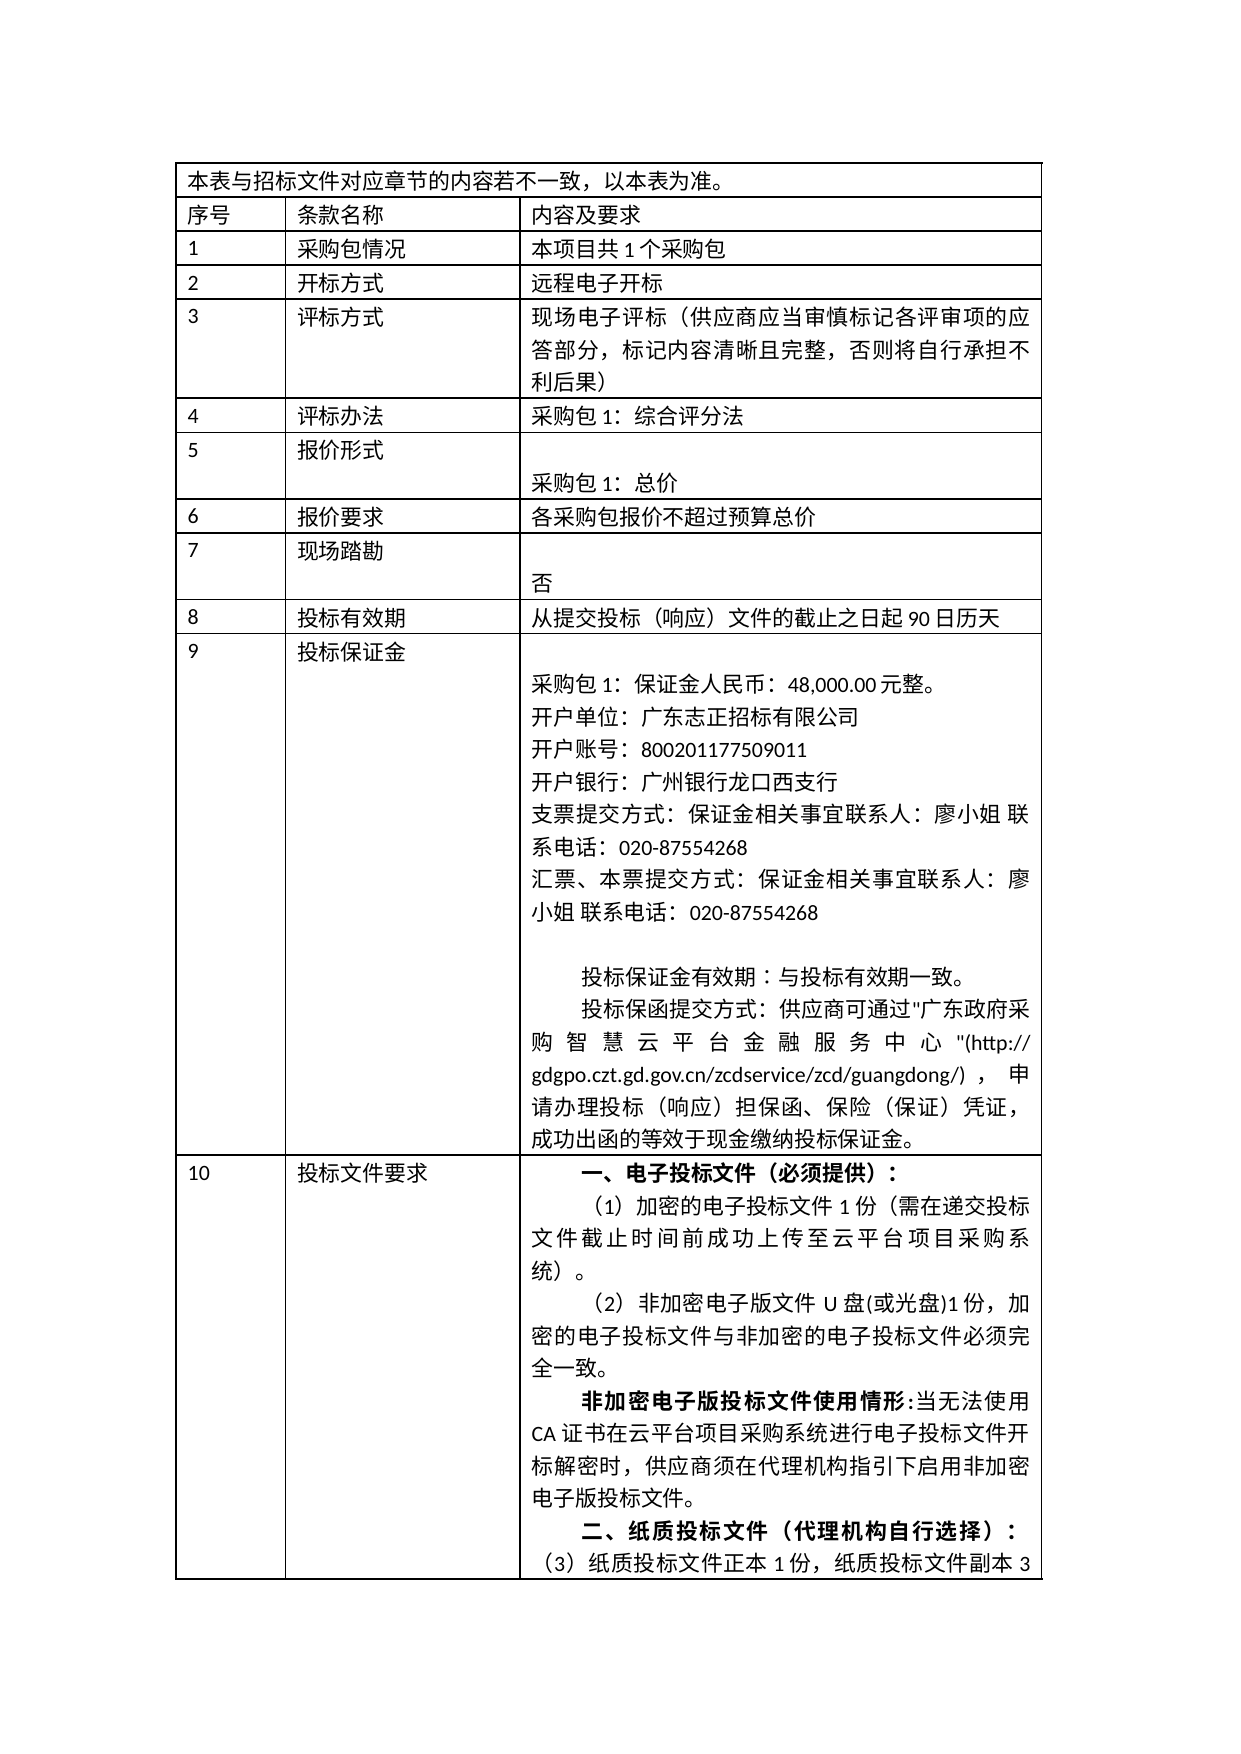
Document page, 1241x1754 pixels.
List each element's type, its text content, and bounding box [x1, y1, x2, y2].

table_cell 远程电子开标 [521, 266, 1041, 298]
table_cell 采购包1：总价 [521, 433, 1041, 498]
table_cell 8 [177, 600, 285, 633]
table_cell 9 [177, 634, 285, 1154]
table_cell 投标有效期 [286, 600, 519, 633]
table_cell 否 [521, 534, 1041, 598]
table_cell 开标方式 [286, 266, 519, 298]
table_cell 采购包1：综合评分法 [521, 399, 1041, 431]
table_cell 内容及要求 [521, 198, 1041, 230]
table_cell 从提交投标（响应）文件的截止之日起90日历天 [521, 600, 1041, 633]
table_cell 2 [177, 266, 285, 298]
table_cell 序号 [177, 198, 285, 230]
table_cell 7 [177, 534, 285, 598]
table_cell 投标保证金 [286, 634, 519, 1154]
table_cell 投标文件要求 [286, 1156, 519, 1578]
table_cell 10 [177, 1156, 285, 1578]
table_cell 3 [177, 300, 285, 397]
table_header 本表与招标文件对应章节的内容若不一致，以本表为准。 [177, 164, 1041, 196]
table_cell 报价形式 [286, 433, 519, 498]
table_cell 采购包1：保证金人民币：48,000.00元整。 开户单位：广东志正招标有限公司 开户账号：800201177509011 开户银行：广州银行龙口西支行 支票提交方式：保证金相关事宜联系人：廖小姐 联系电话：020-87554268 汇票、本票提交方式：保证金相关事宜联系人：廖小姐 联系电话：020-87554268 投标保证金有效期∶与投标有效期一致。 投标保函提交方式：供应商可通过"广东政府采购智慧云平台金融服务中心"(http://gdgpo.czt.gd.gov.cn/zcdservice/zcd/guangdong/)，申请办理投标（响应）担保函、保险（保证）凭证，成功出函的等效于现金缴纳投标保证金。 [521, 634, 1041, 1154]
table_cell 1 [177, 232, 285, 264]
table_cell 5 [177, 433, 285, 498]
table_cell 现场电子评标（供应商应当审慎标记各评审项的应答部分，标记内容清晰且完整，否则将自行承担不利后果） [521, 300, 1041, 397]
table_cell 条款名称 [286, 198, 519, 230]
table_cell 6 [177, 500, 285, 532]
table_cell 评标方式 [286, 300, 519, 397]
table_cell 报价要求 [286, 500, 519, 532]
table_cell 采购包情况 [286, 232, 519, 264]
table_cell 各采购包报价不超过预算总价 [521, 500, 1041, 532]
table_cell 4 [177, 399, 285, 431]
table_cell 现场踏勘 [286, 534, 519, 598]
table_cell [521, 1156, 1041, 1578]
table_cell 本项目共1个采购包 [521, 232, 1041, 264]
table_cell 评标办法 [286, 399, 519, 431]
